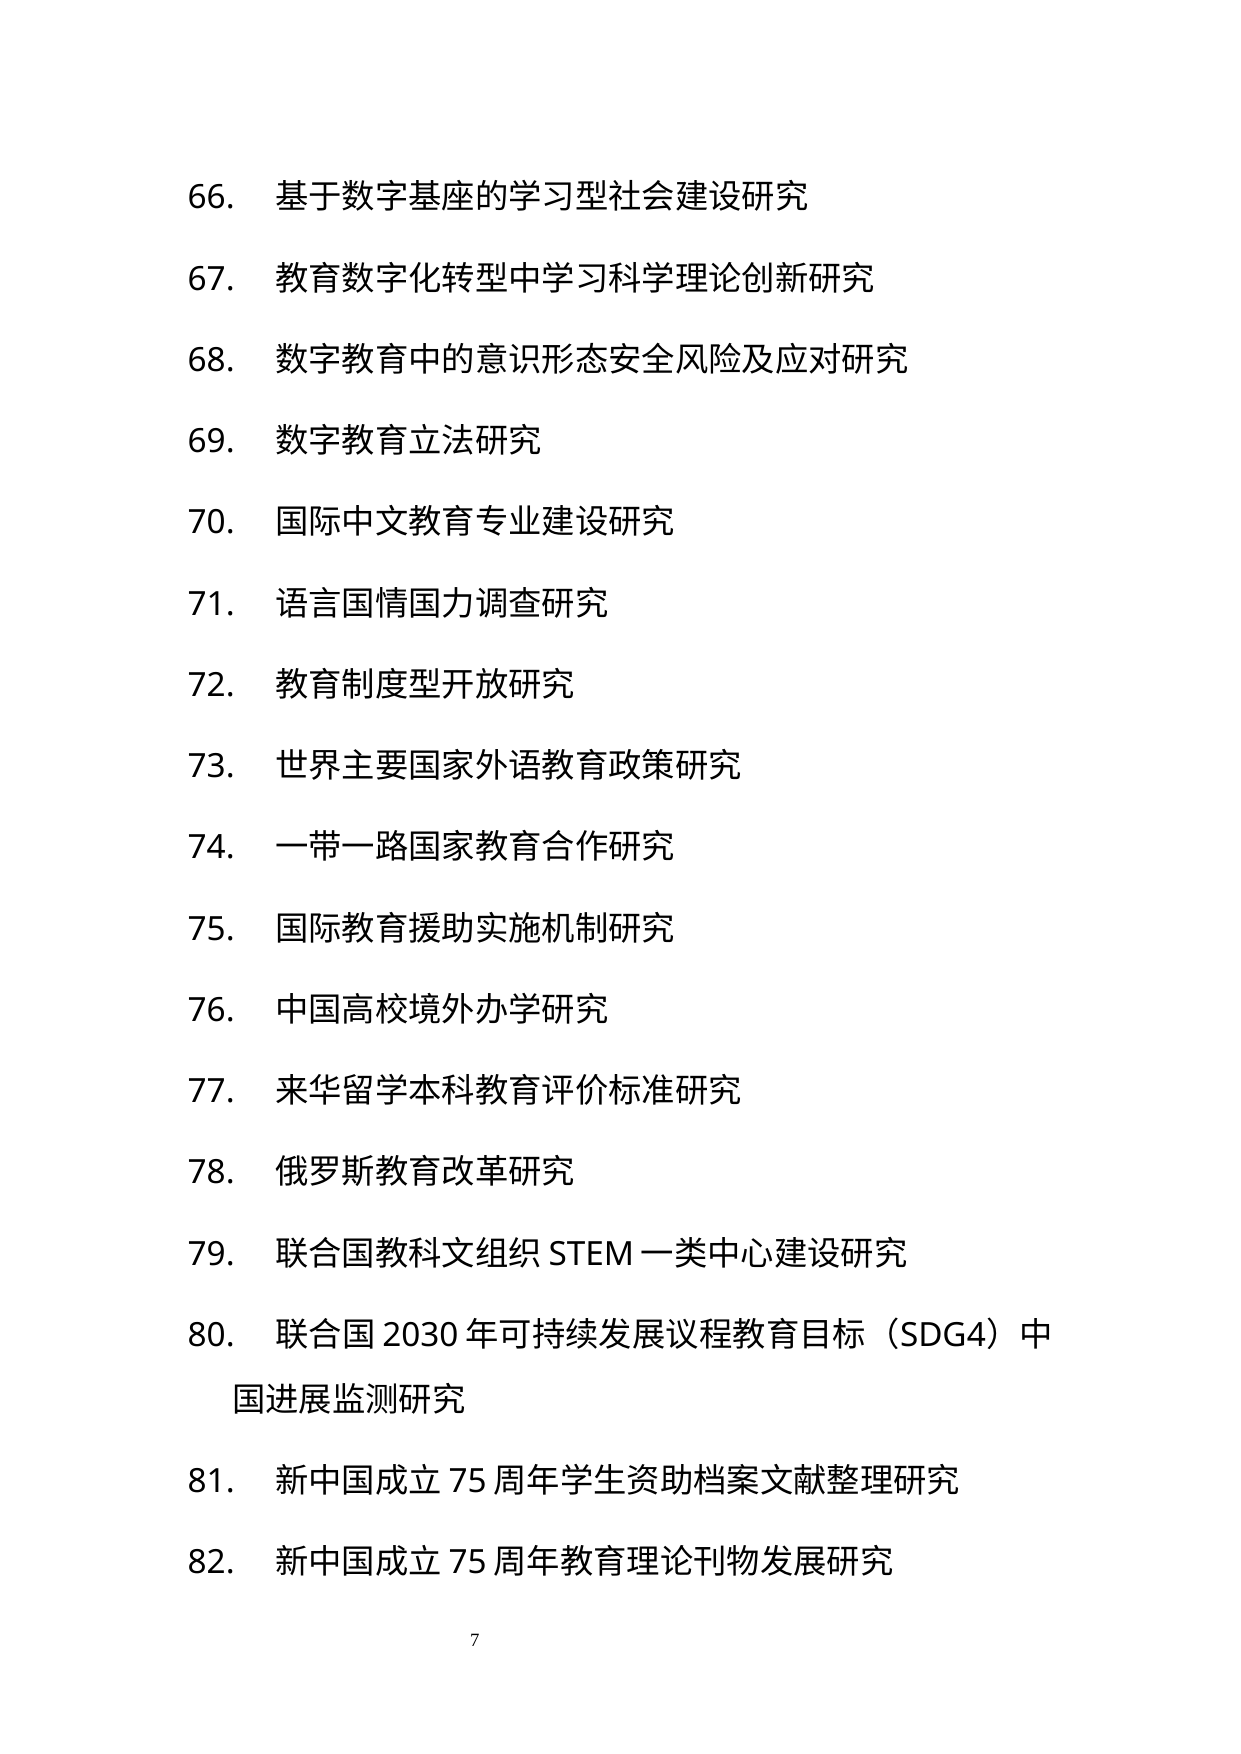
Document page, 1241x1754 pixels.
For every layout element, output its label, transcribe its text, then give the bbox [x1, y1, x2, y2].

list 新中国成立75周年教育理论刊物发展研究 [187, 1527, 1053, 1592]
list 数字教育立法研究 [187, 406, 1053, 471]
list 俄罗斯教育改革研究 [187, 1137, 1053, 1202]
list 世界主要国家外语教育政策研究 [187, 731, 1053, 796]
list 教育数字化转型中学习科学理论创新研究 [187, 243, 1053, 308]
list 中国高校境外办学研究 [187, 974, 1053, 1039]
list 联合国2030年可持续发展议程教育目标（SDG4）中国进展监测研究 [187, 1299, 1053, 1429]
list 语言国情国力调查研究 [187, 568, 1053, 633]
list 国际教育援助实施机制研究 [187, 893, 1053, 958]
list 基于数字基座的学习型社会建设研究 [187, 162, 1053, 227]
list 新中国成立75周年学生资助档案文献整理研究 [187, 1446, 1053, 1511]
list 国际中文教育专业建设研究 [187, 487, 1053, 552]
list 来华留学本科教育评价标准研究 [187, 1056, 1053, 1121]
list 教育制度型开放研究 [187, 649, 1053, 714]
list 一带一路国家教育合作研究 [187, 812, 1053, 877]
list 联合国教科文组织STEM一类中心建设研究 [187, 1218, 1053, 1283]
list 数字教育中的意识形态安全风险及应对研究 [187, 324, 1053, 389]
